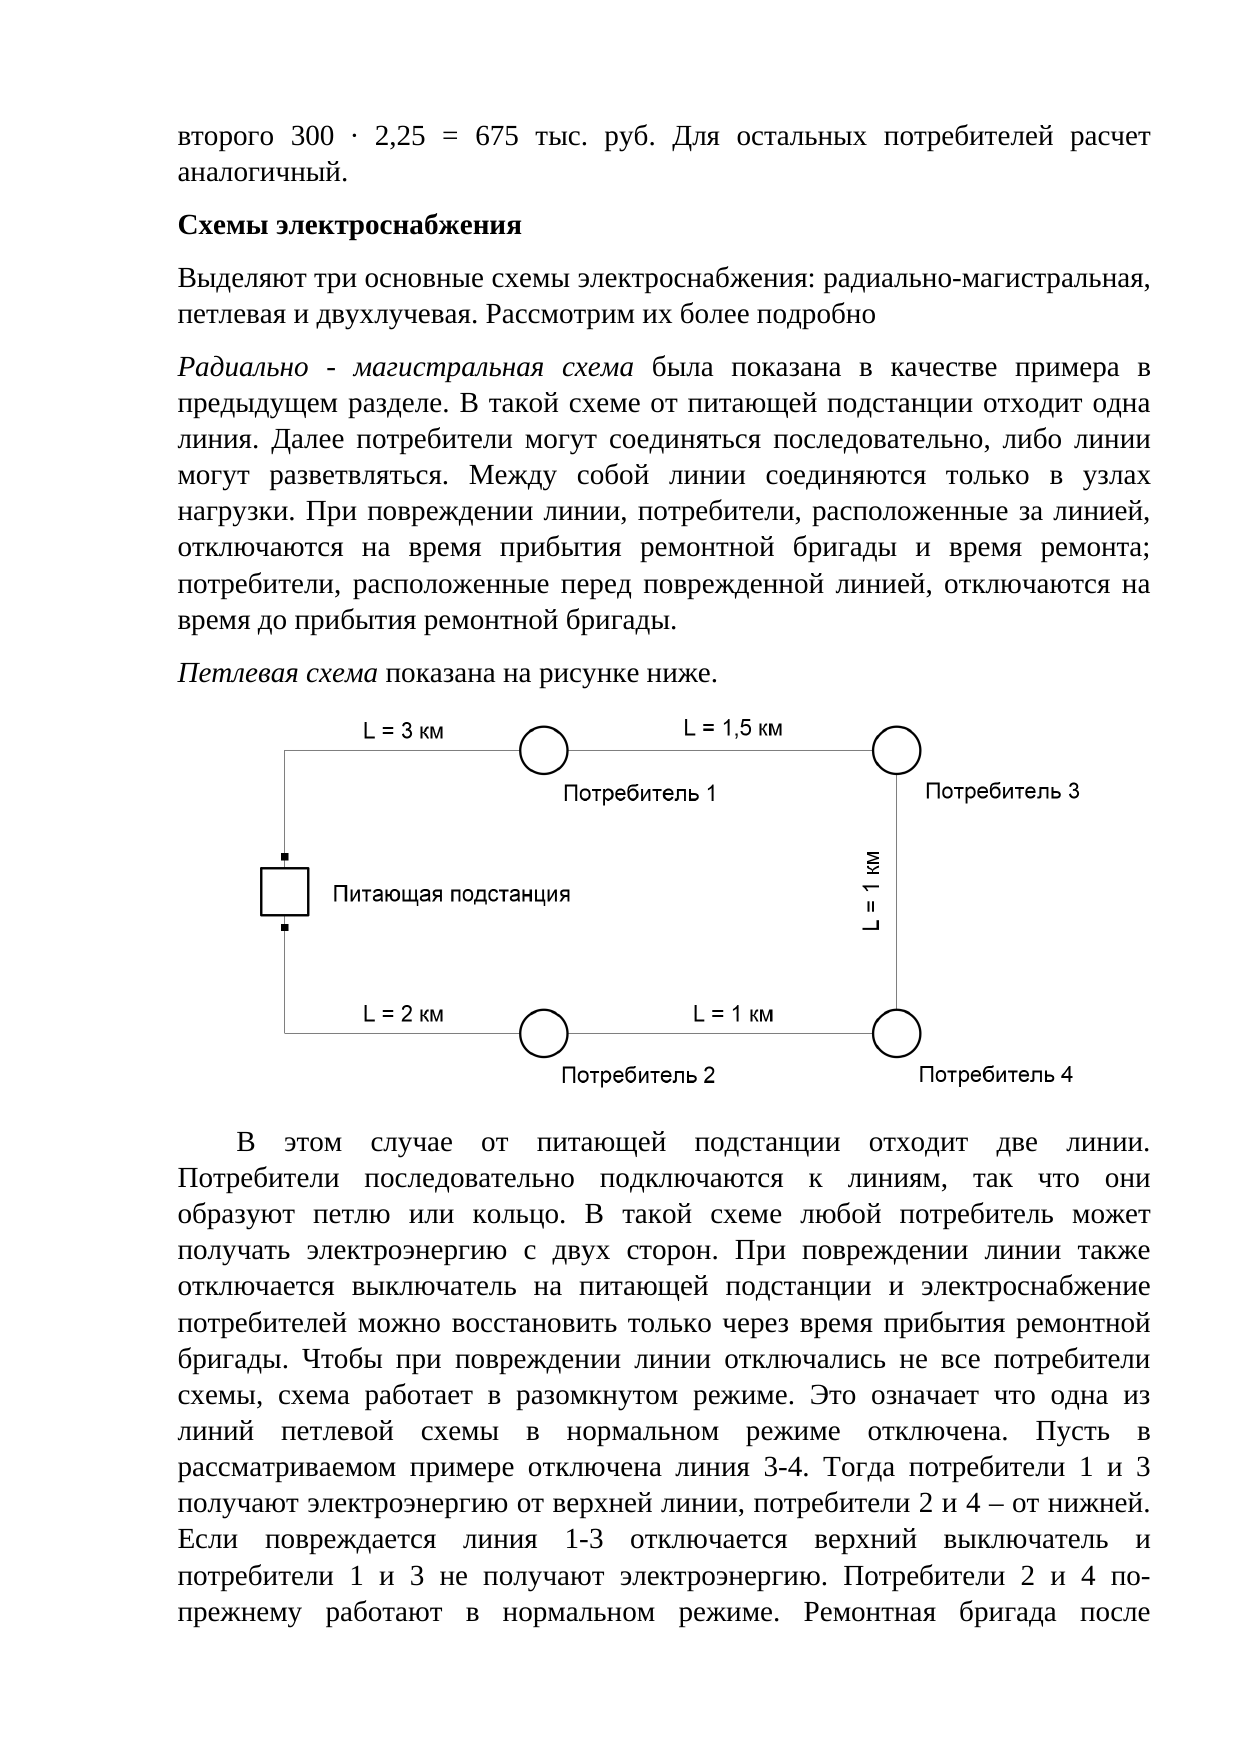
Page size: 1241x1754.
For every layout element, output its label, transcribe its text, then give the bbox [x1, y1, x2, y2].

text Схемы электроснабжения [177, 207, 1152, 241]
text Радиально - магистральная схема была показана в качестве примера в предыдущем разделе. В такой схеме от питающей подстанции отходит одна линия. Далее потребители могут соединяться последовательно, либо линии могут разветвляться. Между собой линии соединяются только в узлах нагрузки. При повреждении линии, потребители, расположенные за линией, отключаются на время прибытия ремонтной бригады и время ремонта; потребители, расположенные перед поврежденной линией, отключаются на время до прибытия ремонтной бригады. [177, 349, 1152, 635]
text Петлевая схема показана на рисунке ниже. [177, 655, 1152, 688]
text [177, 118, 1152, 188]
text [177, 1124, 1152, 1627]
text Выделяют три основные схемы электроснабжения: радиально-магистральная, петлевая и двухлучевая. Рассмотрим их более подробно [177, 260, 1152, 329]
picture [239, 707, 1090, 1106]
